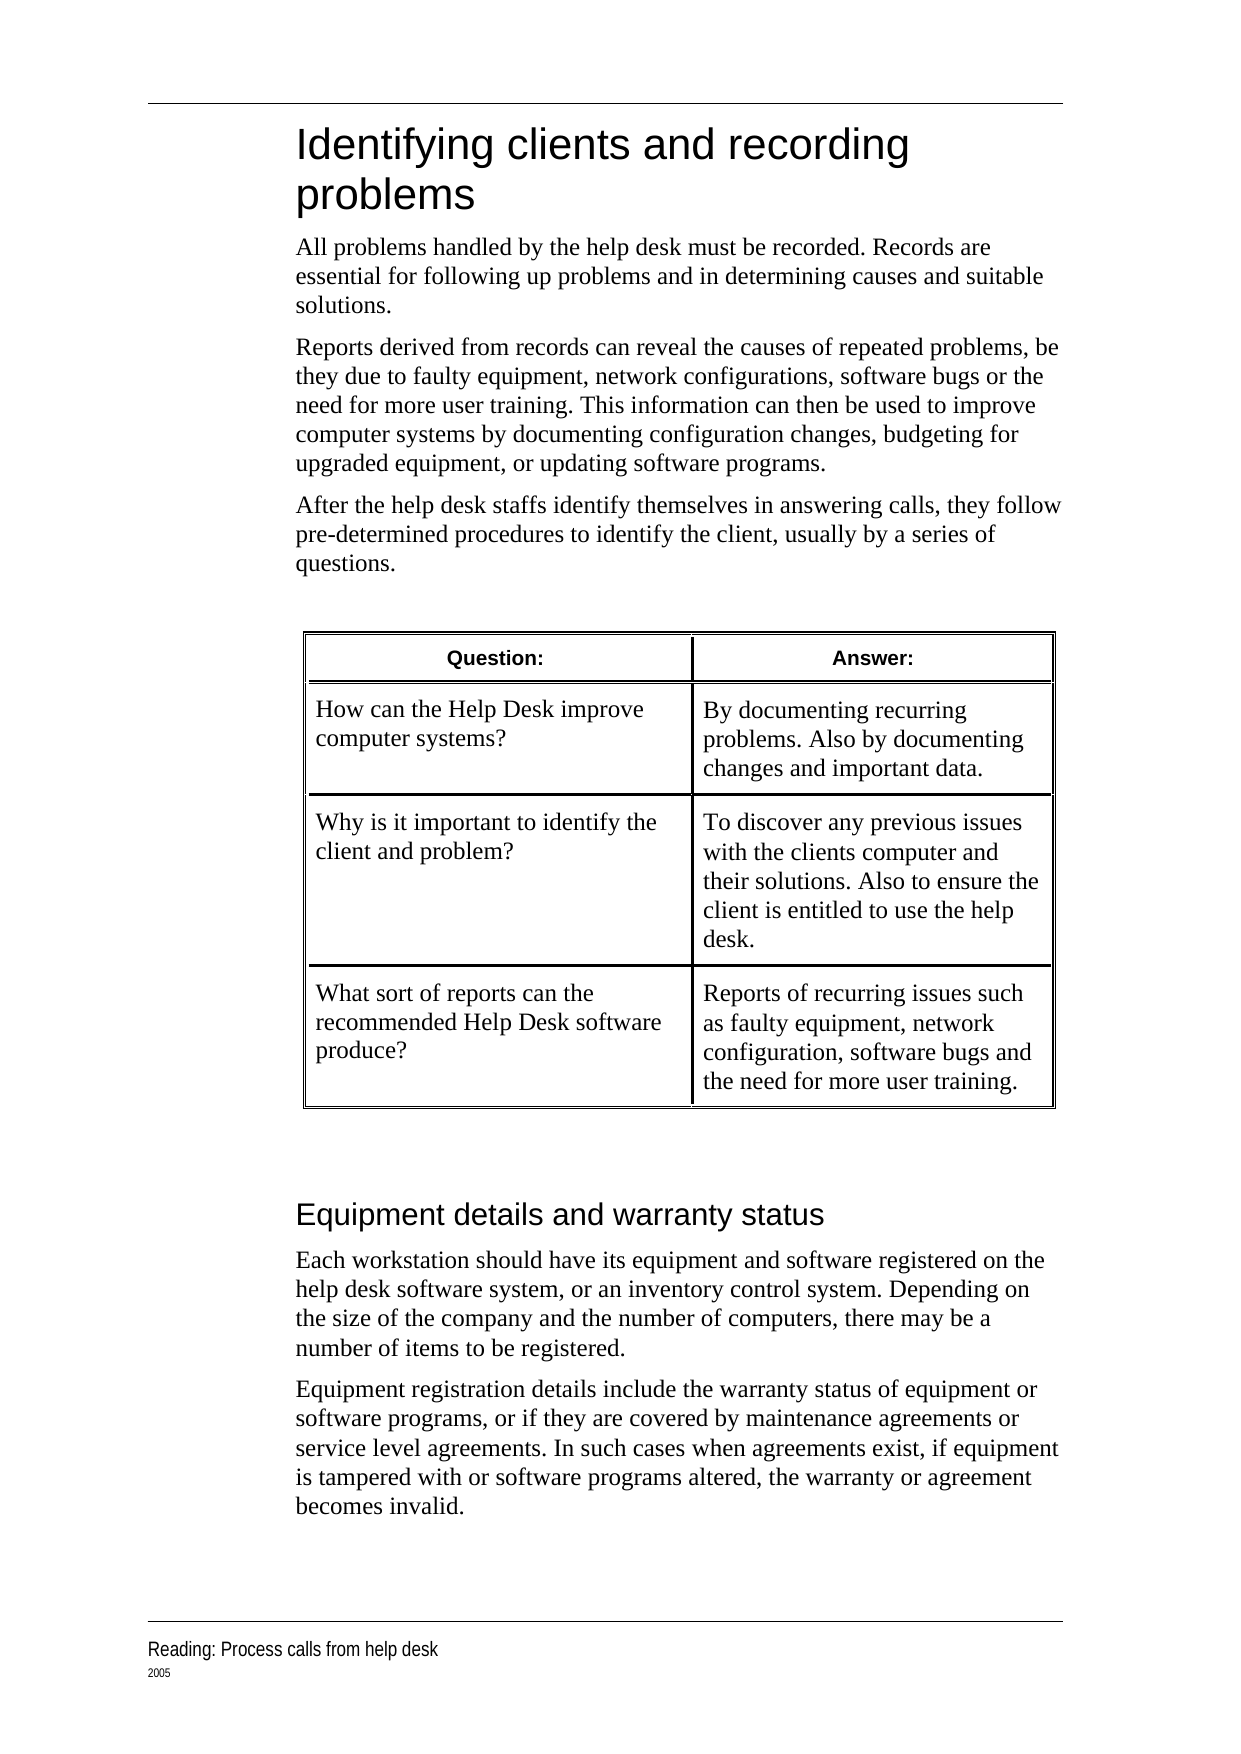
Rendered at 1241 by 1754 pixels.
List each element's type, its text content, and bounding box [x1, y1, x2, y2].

table_cell Why is it important to identify the client and problem? [304, 793, 691, 964]
table_cell How can the Help Desk improve computer systems? [306, 680, 691, 793]
table_header Answer: [692, 635, 1052, 680]
subtitle Equipment details and warranty status [295, 1196, 1063, 1232]
subtitle Identifying clients and recording problems [295, 118, 1063, 219]
text Each workstation should have its equipment and software registered on the help desk software system, or an inventory control system. Depending on the size of the company and the number of computers, there may be a number of items to be registered. [295, 1245, 1063, 1361]
table_cell What sort of reports can the recommended Help Desk software produce? [306, 964, 692, 1106]
table_cell Reports of recurring issues such as faulty equipment, network configuration, software bugs and the need for more user training. [692, 964, 1052, 1106]
text Equipment registration details include the warranty status of equipment or software programs, or if they are covered by maintenance agreements or service level agreements. In such cases when agreements exist, if equipment is tampered with or software programs altered, the warranty or agreement becomes invalid. [295, 1374, 1063, 1520]
table_cell By documenting recurring problems. Also by documenting changes and important data. [694, 680, 1053, 793]
table_header Question: [306, 633, 692, 680]
text All problems handled by the help desk must be recorded. Records are essential for following up problems and in determining causes and suitable solutions. [295, 231, 1063, 319]
text After the help desk staffs identify themselves in answering calls, they follow pre-determined procedures to identify the client, usually by a series of questions. [295, 489, 1063, 577]
table_cell To discover any previous issues with the clients computer and their solutions. Also to ensure the client is entitled to use the help desk. [694, 793, 1054, 964]
text Reports derived from records can reveal the causes of repeated problems, be they due to faulty equipment, network configurations, software bugs or the need for more user training. This information can then be used to improve computer systems by documenting configuration changes, budgeting for upgraded equipment, or updating software programs. [295, 331, 1063, 477]
